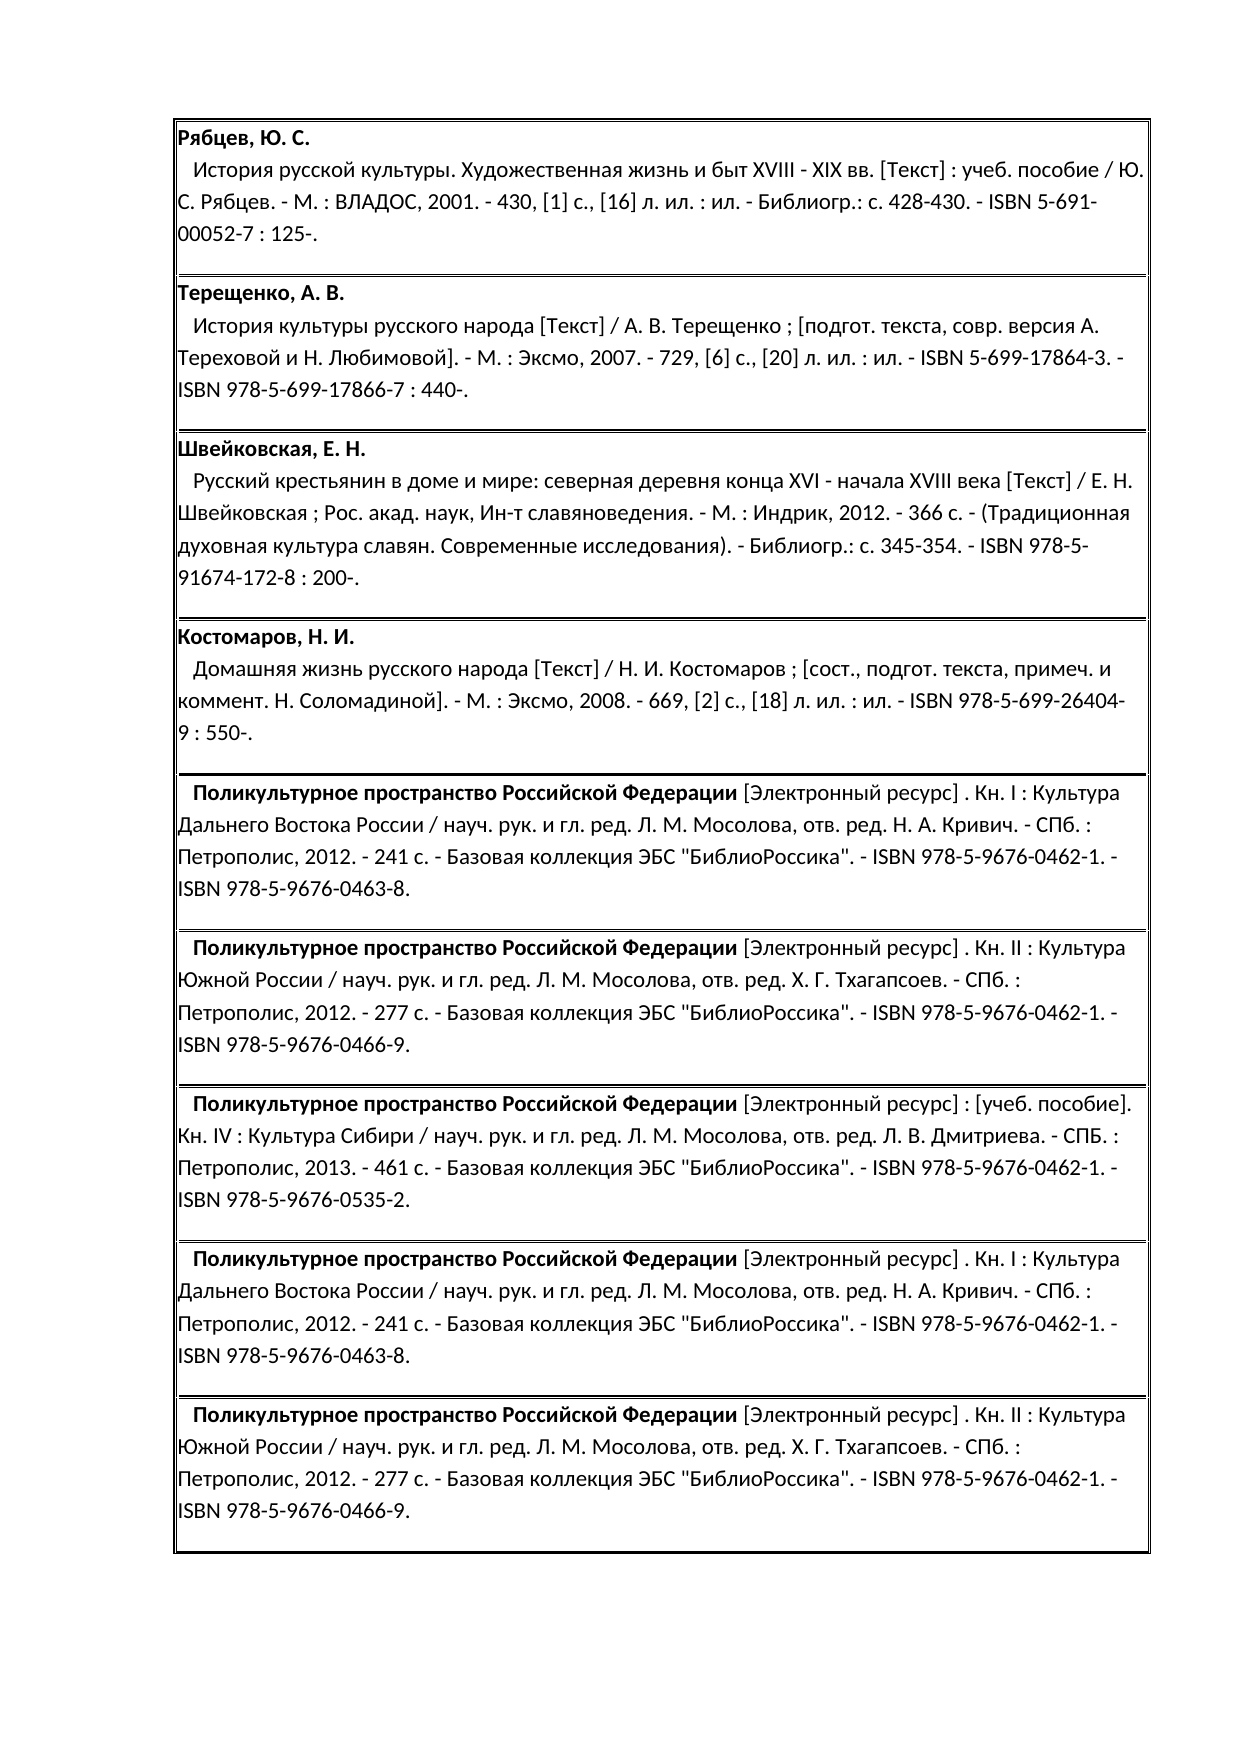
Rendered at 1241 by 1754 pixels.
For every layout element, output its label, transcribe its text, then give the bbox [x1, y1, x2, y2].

table_cell Терещенко, А. В. История культуры русского народа [Текст] / А. В. Терещенко ; [подгот. текста, совр. версия А. Тереховой и Н. Любимовой]. - М. : Эксмо, 2007. - 729, [6] с., [20] л. ил. : ил. - ISBN 5-699-17864-3. - ISBN 978-5-699-17866-7 : 440-. [175, 274, 1149, 429]
table_cell Поликультурное пространство Российской Федерации [Электронный ресурс] . Кн. I : Культура Дальнего Востока России / науч. рук. и гл. ред. Л. М. Мосолова, отв. ред. Н. А. Кривич. - СПб. : Петрополис, 2012. - 241 c. - Базовая коллекция ЭБС "БиблиоРоссика". - ISBN 978-5-9676-0462-1. - ISBN 978-5-9676-0463-8. [175, 1240, 1149, 1395]
table_cell Поликультурное пространство Российской Федерации [Электронный ресурс] . Кн. II : Культура Южной России / науч. рук. и гл. ред. Л. М. Мосолова, отв. ред. Х. Г. Тхагапсоев. - СПб. : Петрополис, 2012. - 277 c. - Базовая коллекция ЭБС "БиблиоРоссика". - ISBN 978-5-9676-0462-1. - ISBN 978-5-9676-0466-9. [177, 929, 1148, 1084]
table_cell Костомаров, Н. И. Домашняя жизнь русского народа [Текст] / Н. И. Костомаров ; [сост., подгот. текста, примеч. и коммент. Н. Соломадиной]. - М. : Эксмо, 2008. - 669, [2] с., [18] л. ил. : ил. - ISBN 978-5-699-26404-9 : 550-. [177, 617, 1148, 773]
table_cell Поликультурное пространство Российской Федерации [Электронный ресурс] . Кн. I : Культура Дальнего Востока России / науч. рук. и гл. ред. Л. М. Мосолова, отв. ред. Н. А. Кривич. - СПб. : Петрополис, 2012. - 241 c. - Базовая коллекция ЭБС "БиблиоРоссика". - ISBN 978-5-9676-0462-1. - ISBN 978-5-9676-0463-8. [175, 773, 1149, 928]
table_cell Рябцев, Ю. С. История русской культуры. Художественная жизнь и быт XVIII - XIX вв. [Текст] : учеб. пособие / Ю. С. Рябцев. - М. : ВЛАДОС, 2001. - 430, [1] с., [16] л. ил. : ил. - Библиогр.: с. 428-430. - ISBN 5-691-00052-7 : 125-. [177, 122, 1148, 274]
table_cell Поликультурное пространство Российской Федерации [Электронный ресурс] . Кн. II : Культура Южной России / науч. рук. и гл. ред. Л. М. Мосолова, отв. ред. Х. Г. Тхагапсоев. - СПб. : Петрополис, 2012. - 277 c. - Базовая коллекция ЭБС "БиблиоРоссика". - ISBN 978-5-9676-0462-1. - ISBN 978-5-9676-0466-9. [177, 1395, 1148, 1551]
table_cell Поликультурное пространство Российской Федерации [Электронный ресурс] : [учеб. пособие]. Кн. IV : Культура Сибири / науч. рук. и гл. ред. Л. М. Мосолова, отв. ред. Л. В. Дмитриева. - СПБ. : Петрополис, 2013. - 461 c. - Базовая коллекция ЭБС "БиблиоРоссика". - ISBN 978-5-9676-0462-1. - ISBN 978-5-9676-0535-2. [177, 1084, 1148, 1240]
table_cell Швейковская, Е. Н. Русский крестьянин в доме и мире: северная деревня конца XVI - начала XVIII века [Текст] / Е. Н. Швейковская ; Рос. акад. наук, Ин-т славяноведения. - М. : Индрик, 2012. - 366 с. - (Традиционная духовная культура славян. Современные исследования). - Библиогр.: с. 345-354. - ISBN 978-5-91674-172-8 : 200-. [177, 429, 1148, 617]
